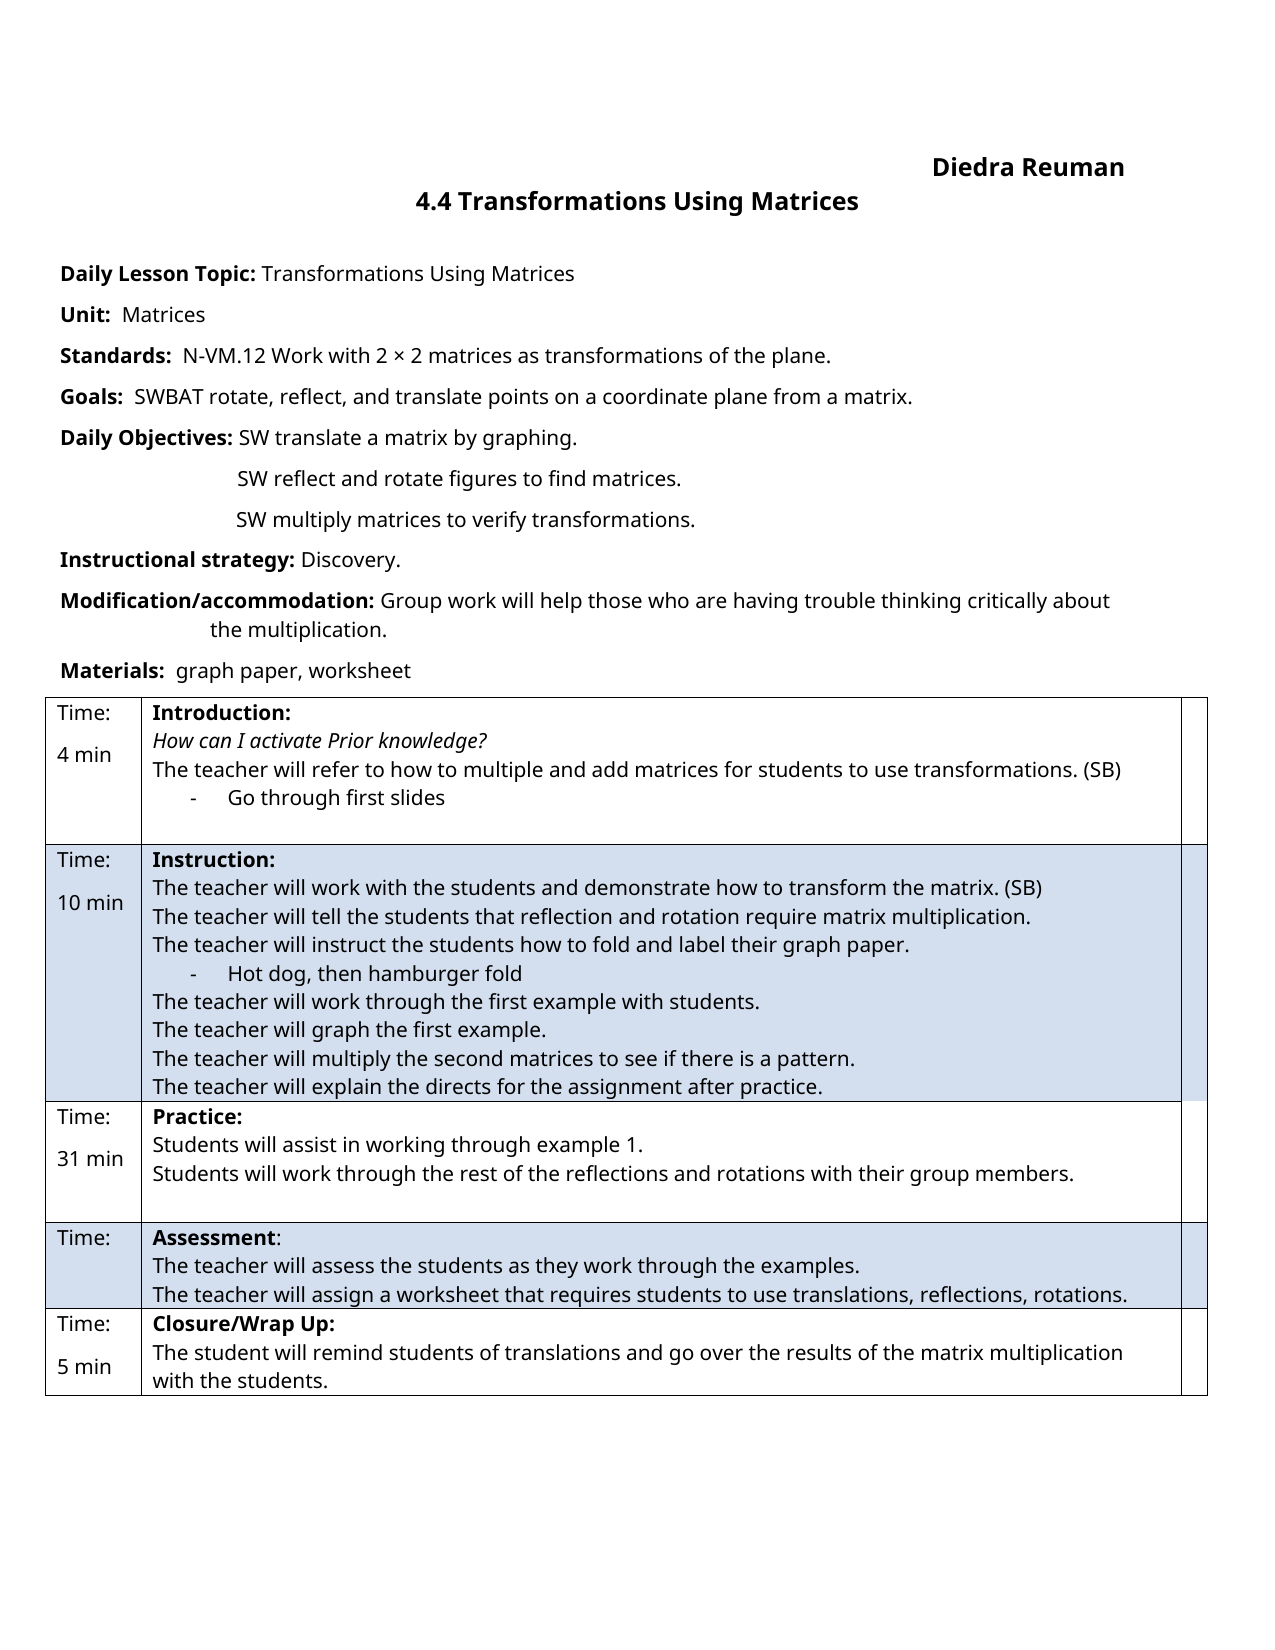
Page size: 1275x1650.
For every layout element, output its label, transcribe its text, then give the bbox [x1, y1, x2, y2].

text Goals: SWBAT rotate, reflect, and translate points on a coordinate plane from a matrix. [60, 382, 1125, 410]
text Standards: N-VM.12 Work with 2 × 2 matrices as transformations of the plane. [60, 341, 1125, 369]
text Daily Objectives: SW translate a matrix by graphing. [60, 423, 1125, 451]
table_cell [1182, 1101, 1207, 1222]
text Daily Lesson Topic: Transformations Using Matrices [60, 259, 1125, 287]
table_header Introduction: How can I activate Prior knowledge? The teacher will refer to how to multiple and add matrices for students to use transformations. (SB) Go through first slides [142, 698, 1181, 844]
table_cell Assessment: The teacher will assess the students as they work through the examples. The teacher will assign a worksheet that requires students to use translations, reflections, rotations. [142, 1223, 1181, 1308]
table_cell Closure/Wrap Up: The student will remind students of translations and go over the results of the matrix multiplication with the students. [142, 1309, 1181, 1394]
text Materials: graph paper, worksheet [60, 656, 1125, 684]
text SW reflect and rotate figures to find matrices. [60, 464, 1125, 492]
table_header [1182, 698, 1207, 844]
text 4.4 Transformations Using Matrices [150, 184, 1125, 218]
table_cell [1182, 1223, 1207, 1308]
table_cell Time: [46, 1223, 141, 1308]
text Instructional strategy: Discovery. [60, 546, 1125, 574]
table_cell [1182, 845, 1207, 1101]
table_cell Time: 31 min [46, 1102, 141, 1222]
text SW multiply matrices to verify transformations. [60, 505, 1125, 533]
table_cell Time: 5 min [46, 1309, 141, 1394]
table_header Time: 4 min [46, 698, 141, 844]
table_cell [1182, 1309, 1207, 1394]
text Modification/accommodation: Group work will help those who are having trouble thinking critically about the multiplication. [60, 587, 1125, 643]
table_cell Practice: Students will assist in working through example 1. Students will work through the rest of the reflections and rotations with their group members. [142, 1102, 1181, 1222]
table_cell Instruction: The teacher will work with the students and demonstrate how to transform the matrix. (SB) The teacher will tell the students that reflection and rotation require matrix multiplication. The teacher will instruct the students how to fold and label their graph paper. Hot dog, then hamburger fold The teacher will work through the first example with students. The teacher will graph the first example. The teacher will multiply the second matrices to see if there is a pattern. The teacher will explain the directs for the assignment after practice. [142, 845, 1181, 1101]
table_cell Time: 10 min [46, 845, 141, 1101]
text Diedra Reuman [150, 150, 1125, 184]
text Unit: Matrices [60, 300, 1125, 328]
